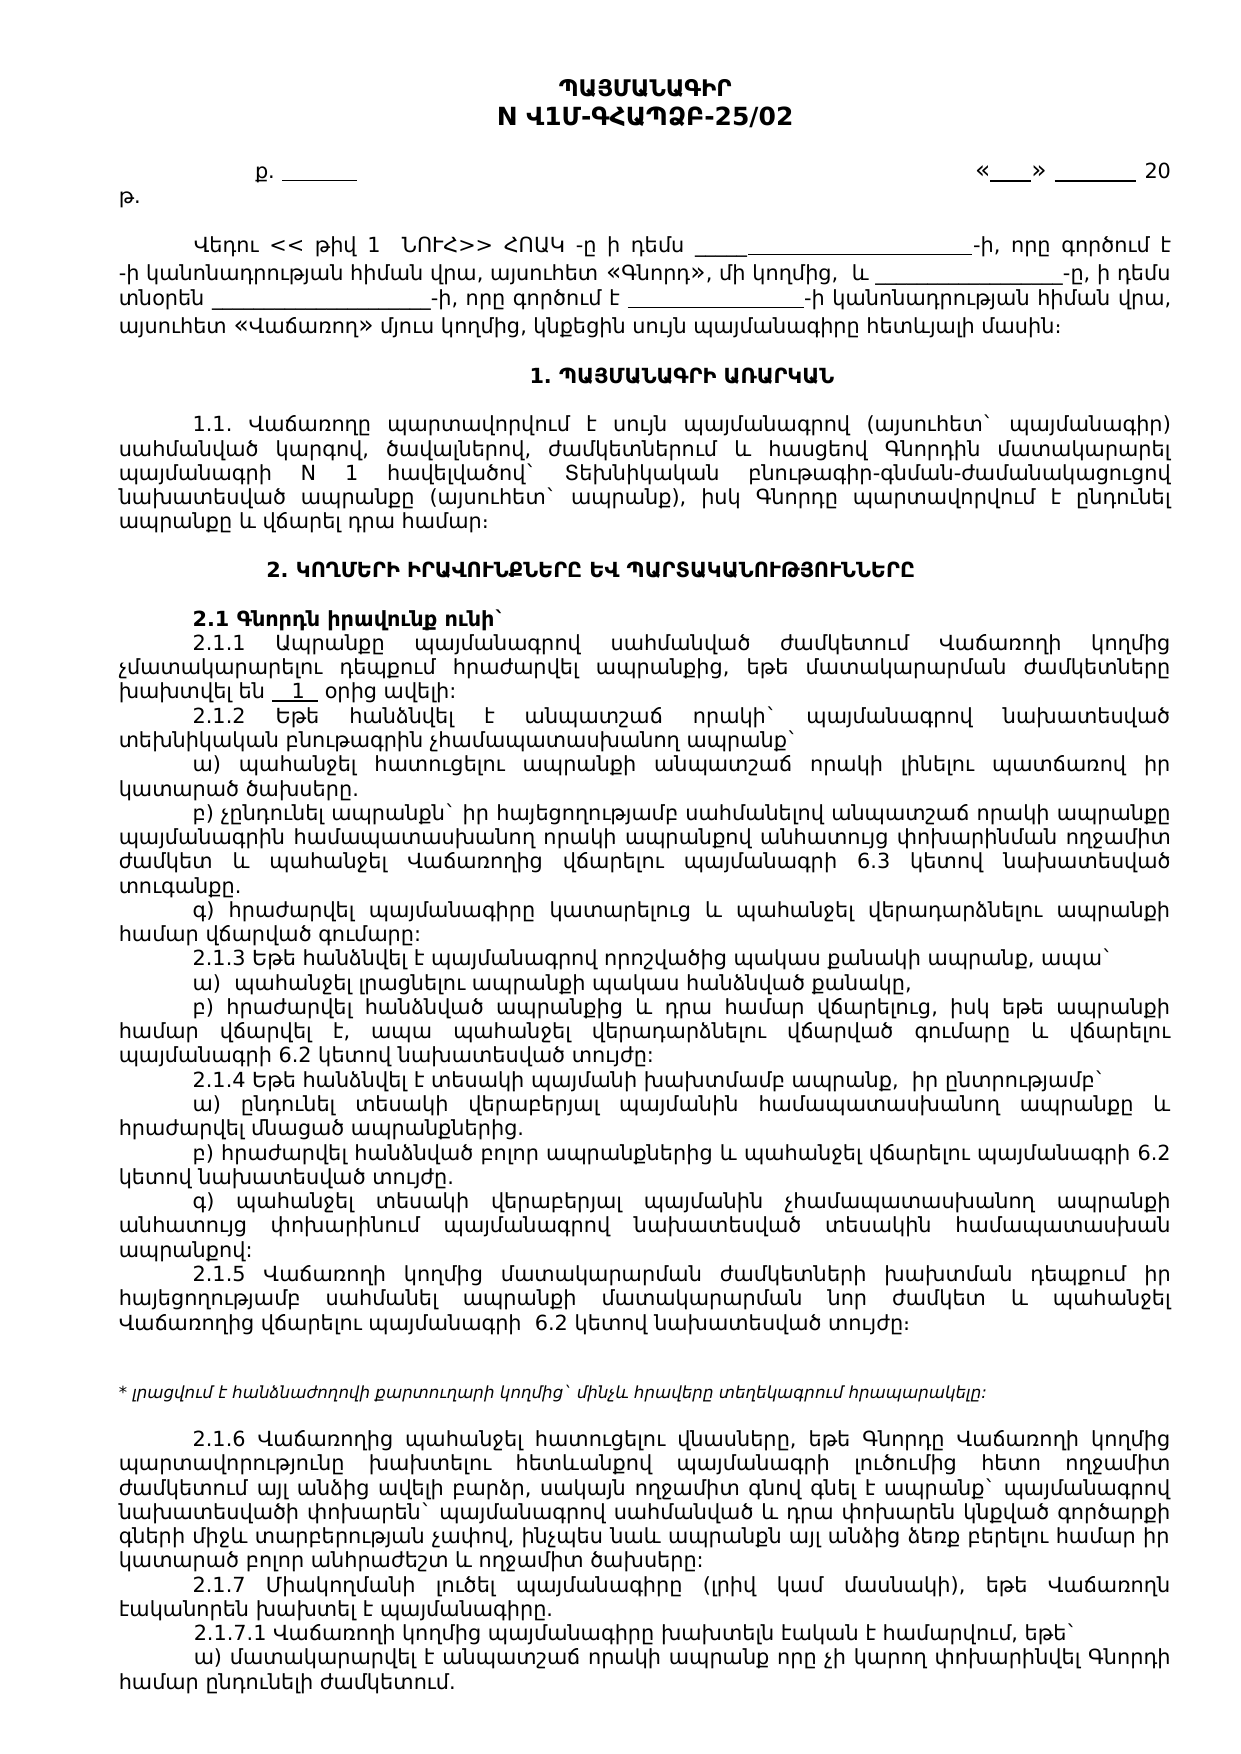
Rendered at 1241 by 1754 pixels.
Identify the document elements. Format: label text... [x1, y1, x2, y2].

text 2.1 Գնորդն իրավունք ունի` [118, 607, 1171, 631]
text բ) չընդունել ապրանքն` իր հայեցողությամբ սահմանելով անպատշաճ որակի ապրանքը պայմանագրին համապատասխանող որակի ապրանքով անհատույց փոխարինման ողջամիտ ժամկետ և պահանջել Վաճառողից վճարելու պայմանագրի 6.3 կետով նախատեսված տուգանքը. [118, 801, 1171, 898]
text 2.1.1 Ապրանքը պայմանագրով սահմանված ժամկետում Վաճառողի կողմից չմատակարարելու դեպքում հրաժարվել ապրանքից, եթե մատակարարման ժամկետները խախտվել են 1 օրից ավելի: [118, 631, 1171, 704]
text գ) հրաժարվել պայմանագիրը կատարելուց և պահանջել վերադարձնելու ապրանքի համար վճարված գումարը: [118, 898, 1171, 946]
text 2.1.7 Միակողմանի լուծել պայմանագիրը (լրիվ կամ մասնակի), եթե Վաճառողն էականորեն խախտել է պայմանագիրը. [118, 1573, 1171, 1621]
text 1.1. Վաճառողը պարտավորվում է սույն պայմանագրով (այսուհետ` պայմանագիր) սահմանված կարգով, ծավալներով, ժամկետներում և հասցեով Գնորդին մատակարարել պայմանագրի N 1 հավելվածով` Տեխնիկական բնութագիր-գնման-ժամանակացուցով նախատեսված ապրանքը (այսուհետ` ապրանք), իսկ Գնորդը պարտավորվում է ընդունել ապրանքը և վճարել դրա համար։ [118, 412, 1171, 534]
text ք. « » 20 թ. [118, 155, 1171, 208]
text * լրացվում է հանձնաժողովի քարտուղարի կողմից` մինչև հրավերը տեղեկագրում հրապարակելը: [118, 1383, 1171, 1403]
text ա) մատակարարվել է անպատշաճ որակի ապրանք որը չի կարող փոխարինվել Գնորդի համար ընդունելի ժամկետում. [118, 1645, 1171, 1694]
text գ) պահանջել տեսակի վերաբերյալ պայմանին չհամապատասխանող ապրանքի անհատույց փոխարինում պայմանագրով նախատեսված տեսակին համապատասխան ապրանքով: [118, 1189, 1171, 1262]
text 2.1.6 Վաճառողից պահանջել հատուցելու վնասները, եթե Գնորդը Վաճառողի կողմից պարտավորությունը խախտելու հետևանքով պայմանագրի լուծումից հետո ողջամիտ ժամկետում այլ անձից ավելի բարձր, սակայն ողջամիտ գնով գնել է ապրանք` պայմանագրով նախատեսվածի փոխարեն` պայմանագրով սահմանված և դրա փոխարեն կնքված գործարքի գների միջև տարբերության չափով, ինչպես նաև ապրանքն այլ անձից ձեռք բերելու համար իր կատարած բոլոր անհրաժեշտ և ողջամիտ ծախսերը: [118, 1427, 1171, 1573]
text բ) հրաժարվել հանձնված բոլոր ապրանքներից և պահանջել վճարելու պայմանագրի 6.2 կետով նախատեսված տույժը. [118, 1141, 1171, 1189]
text Վեդու << թիվ 1 ՆՈՒՀ>> ՀՈԱԿ -ը ի դեմս _____ -ի, որը գործում է -ի կանոնադրության հիման վրա, այսուհետ «Գնորդ», մի կողմից, և __________________-ը, ի դեմս տնօրեն _____________________-ի, որը գործում է -ի կանոնադրության հիման վրա, այսուհետ «Վաճառող» մյուս կողմից, կնքեցին սույն պայմանագիրը հետևյալի մասին։ [118, 233, 1171, 340]
text 1. ՊԱՅՄԱՆԱԳՐԻ ԱՌԱՐԿԱՆ [118, 364, 1171, 388]
text 2.1.5 Վաճառողի կողմից մատակարարման ժամկետների խախտման դեպքում իր հայեցողությամբ սահմանել ապրանքի մատակարարման նոր ժամկետ և պահանջել Վաճառողից վճարելու պայմանագրի 6.2 կետով նախատեսված տույժը։ [118, 1262, 1171, 1335]
text 2. ԿՈՂՄԵՐԻ ԻՐԱՎՈՒՆՔՆԵՐԸ ԵՎ ՊԱՐՏԱԿԱՆՈՒԹՅՈՒՆՆԵՐԸ [118, 558, 1171, 582]
text ա) պահանջել հատուցելու ապրանքի անպատշաճ որակի լինելու պատճառով իր կատարած ծախսերը. [118, 752, 1171, 801]
text 2.1.2 Եթե հանձնվել է անպատշաճ որակի` պայմանագրով նախատեսված տեխնիկական բնութագրին չհամապատասխանող ապրանք` [118, 704, 1171, 752]
text 2.1.4 Եթե հանձնվել է տեսակի պայմանի խախտմամբ ապրանք, իր ընտրությամբ` [118, 1068, 1171, 1092]
text ա) ընդունել տեսակի վերաբերյալ պայմանին համապատասխանող ապրանքը և հրաժարվել մնացած ապրանքներից. [118, 1092, 1171, 1141]
text 2.1.7.1 Վաճառողի կողմից պայմանագիրը խախտելն էական է համարվում, եթե` [118, 1621, 1171, 1645]
text ՊԱՅՄԱՆԱԳԻՐ [104, 75, 1171, 102]
text բ) հրաժարվել հանձնված ապրանքից և դրա համար վճարելուց, իսկ եթե ապրանքի համար վճարվել է, ապա պահանջել վերադարձնելու վճարված գումարը և վճարելու պայմանագրի 6.2 կետով նախատեսված տույժը: [118, 995, 1171, 1068]
text ա) պահանջել լրացնելու ապրանքի պակաս հանձնված քանակը, [118, 971, 1171, 995]
text N Վ1Մ-ԳՀԱՊՁԲ-25/02 [104, 102, 1171, 131]
text 2.1.3 Եթե հանձնվել է պայմանագրով որոշվածից պակաս քանակի ապրանք, ապա` [118, 946, 1171, 971]
